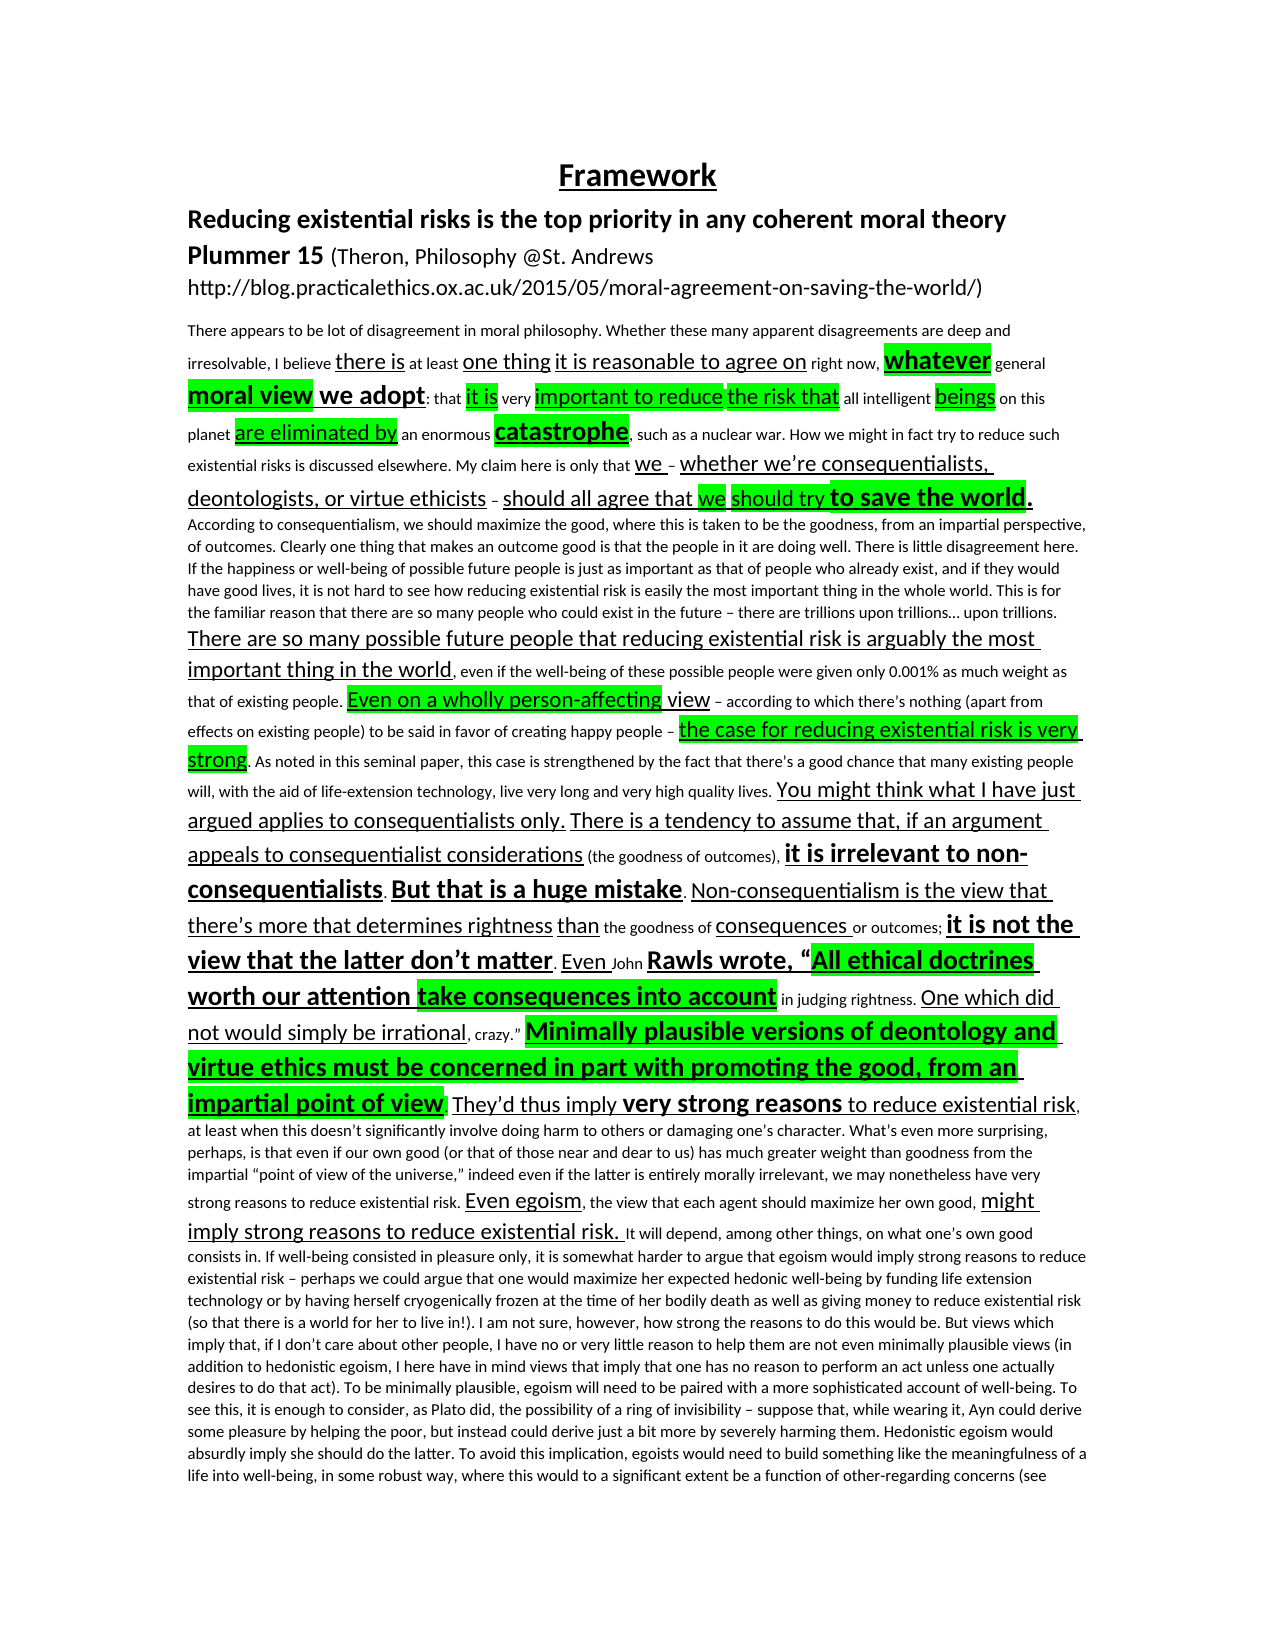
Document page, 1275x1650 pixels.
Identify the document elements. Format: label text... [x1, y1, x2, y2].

text Plummer 15 (Theron, Philosophy @St. Andrews http://blog.practicalethics.ox.ac.uk/2015/05/moral-agreement-on-saving-the-world/) [187, 238, 1087, 301]
subtitle Reducing existential risks is the top priority in any coherent moral theory [187, 202, 1087, 235]
subtitle Framework [187, 154, 1087, 195]
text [187, 320, 1087, 1486]
